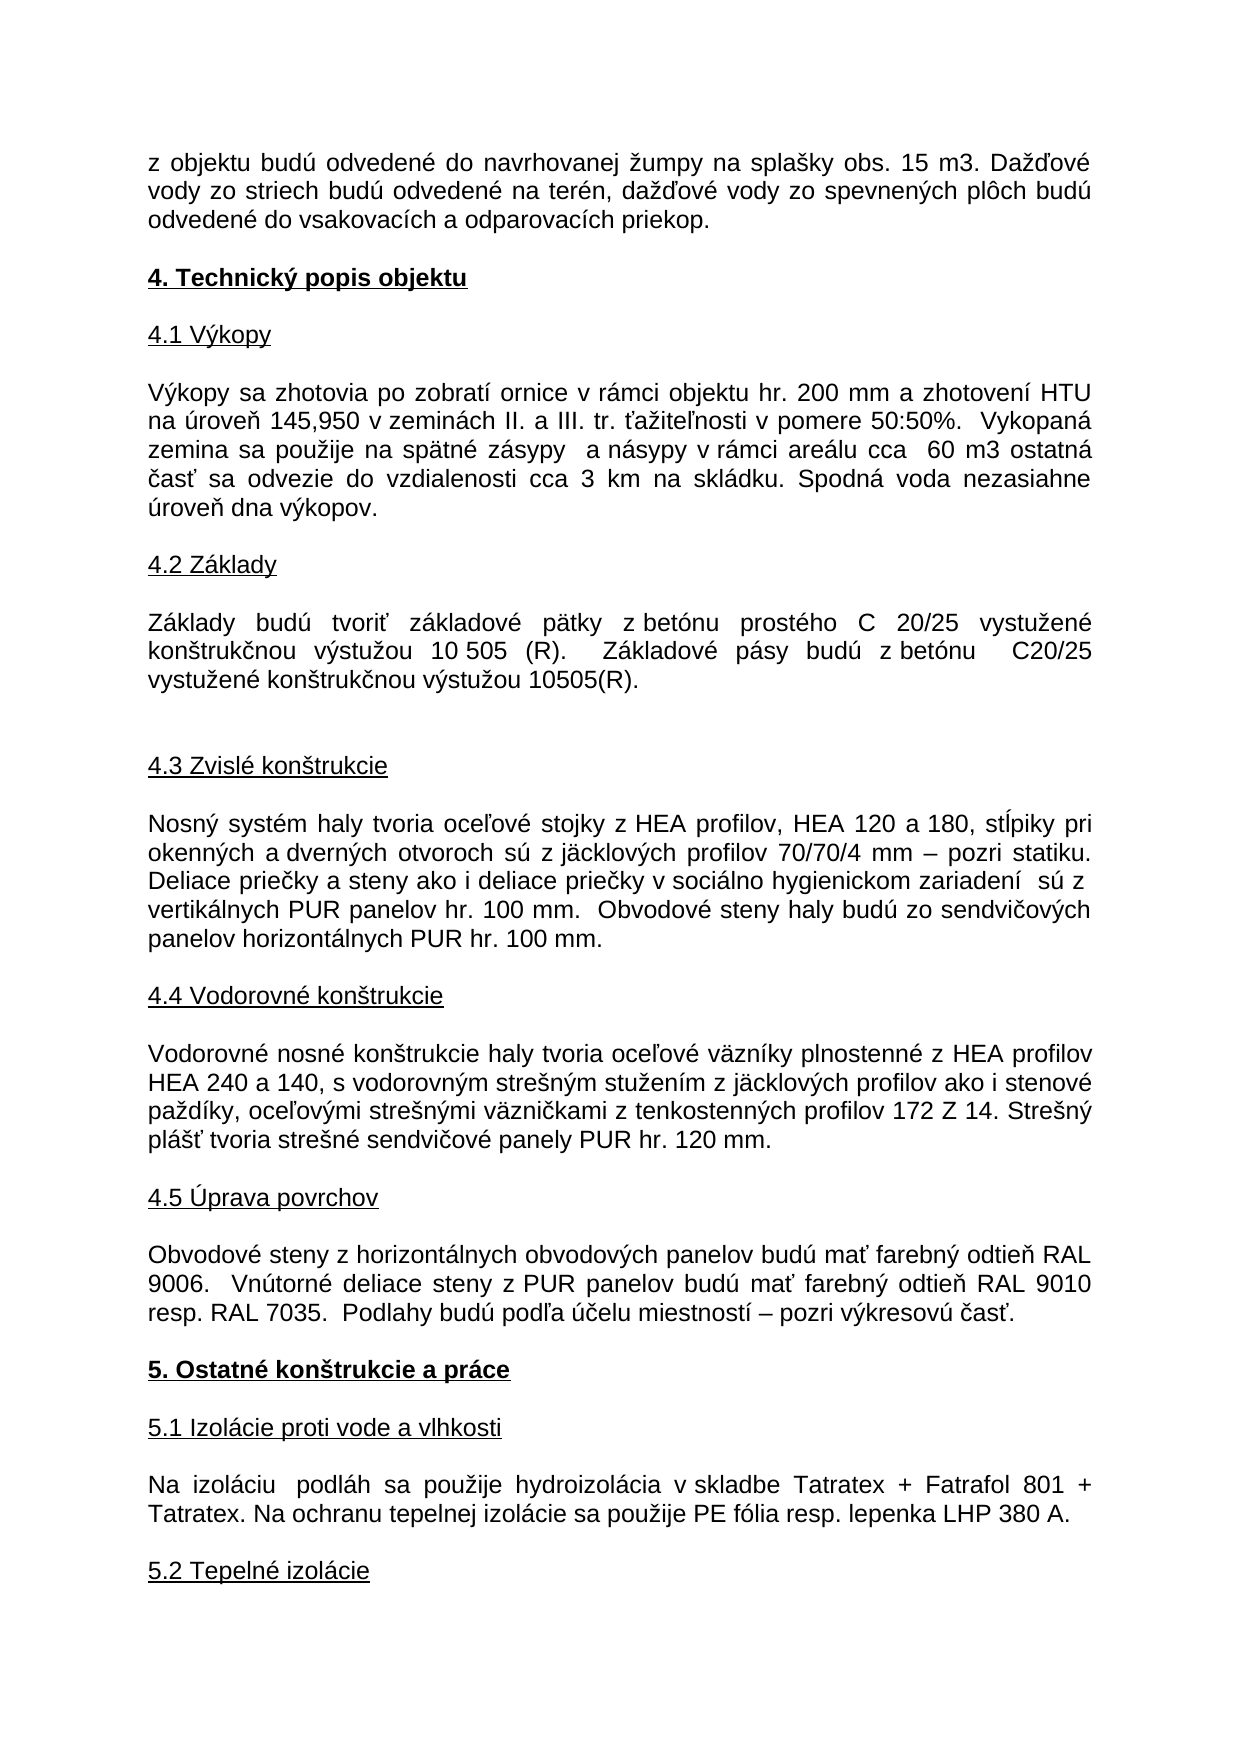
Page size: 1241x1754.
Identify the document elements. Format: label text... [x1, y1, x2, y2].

text Nosný systém haly tvoria oceľové stojky z HEA profilov, HEA 120 a 180, stĺpiky pri okenných a dverných otvoroch sú z jäcklových profilov 70/70/4 mm – pozri statiku. Deliace priečky a steny ako i deliace priečky v sociálno hygienickom zariadení sú z vertikálnych PUR panelov hr. . Obvodové steny haly budú zo sendvičových panelov horizontálnych PUR hr. . [148, 809, 1093, 953]
text Vodorovné nosné konštrukcie haly tvoria oceľové väzníky plnostenné z HEA profilov HEA 240 a 140, s vodorovným strešným stužením z jäcklových profilov ako i stenové paždíky, oceľovými strešnými väzničkami z tenkostenných profilov 172 Z 14. Strešný plášť tvoria strešné sendvičové panely PUR hr. . [148, 1039, 1093, 1154]
text 4. Technický popis objektu [148, 263, 1093, 291]
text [148, 148, 1093, 234]
text 4.2 Základy [148, 550, 1093, 579]
text 4.4 Vodorovné konštrukcie [148, 981, 1093, 1010]
text 5. Ostatné konštrukcie a práce [148, 1355, 1093, 1384]
text 4.3 Zvislé konštrukcie [148, 751, 1093, 780]
text Výkopy sa zhotovia po zobratí ornice v rámci objektu hr. a zhotovení HTU na úroveň 145,950 v zeminách II. a III. tr. ťažiteľnosti v pomere 50:50%. Vykopaná zemina sa použije na spätné zásypy a násypy v rámci areálu cca 60 m3 ostatná časť sa odvezie do vzdialenosti cca na skládku. Spodná voda nezasiahne úroveň dna výkopov. [148, 378, 1093, 521]
text 4.1 Výkopy [148, 320, 1093, 349]
text 5.2 Tepelné izolácie [148, 1556, 1093, 1585]
text Základy budú tvoriť základové pätky z betónu prostého C 20/25 vystužené konštrukčnou výstužou 10 505 (R). Základové pásy budú z betónu C20/25 vystužené konštrukčnou výstužou 10505(R). [148, 608, 1093, 694]
text Na izoláciu podláh sa použije hydroizolácia v skladbe Tatratex + Fatrafol 801 + Tatratex. Na ochranu tepelnej izolácie sa použije PE fólia resp. lepenka LHP . [148, 1470, 1093, 1528]
text Obvodové steny z horizontálnych obvodových panelov budú mať farebný odtieň RAL 9006. Vnútorné deliace steny z PUR panelov budú mať farebný odtieň RAL 9010 resp. RAL 7035. Podlahy budú podľa účelu miestností – pozri výkresovú časť. [148, 1240, 1093, 1326]
text 5.1 Izolácie proti vode a vlhkosti [148, 1413, 1093, 1441]
text 4.5 Úprava povrchov [148, 1183, 1093, 1211]
